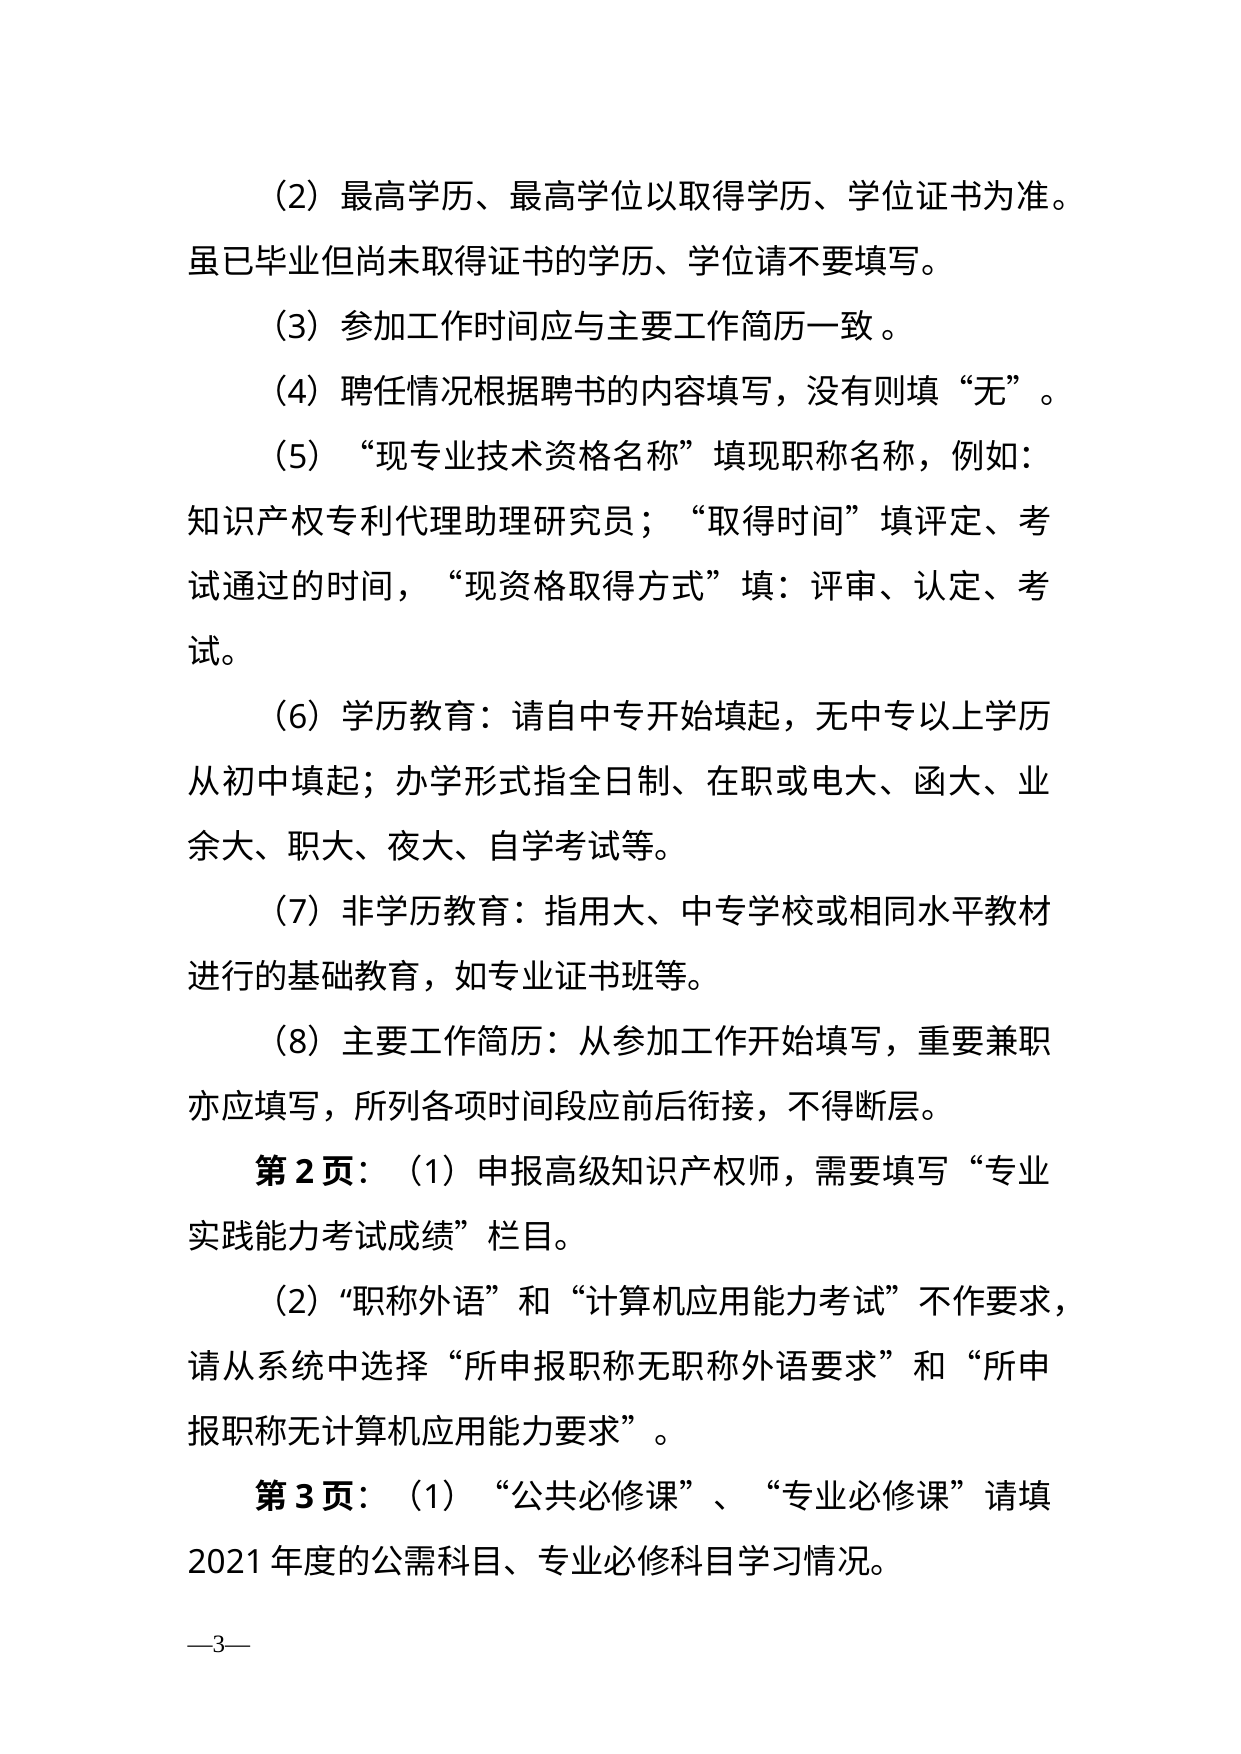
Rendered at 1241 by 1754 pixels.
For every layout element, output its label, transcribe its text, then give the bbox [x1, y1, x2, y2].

text （7）非学历教育：指用大、中专学校或相同水平教材进行的基础教育，如专业证书班等。 [187, 877, 1053, 1007]
text 第3页：（1）“公共必修课”、“专业必修课”请填2021年度的公需科目、专业必修科目学习情况。 [187, 1462, 1053, 1592]
list 聘任情况根据聘书的内容填写，没有则填“无”。 [187, 357, 1053, 422]
list “职称外语”和“计算机应用能力考试”不作要求，请从系统中选择“所申报职称无职称外语要求”和“所申报职称无计算机应用能力要求”。 [187, 1267, 1053, 1462]
list 参加工作时间应与主要工作简历一致 。 [187, 292, 1053, 357]
list 最高学历、最高学位以取得学历、学位证书为准。虽已毕业但尚未取得证书的学历、学位请不要填写。 [187, 162, 1053, 292]
text 第2页：（1）申报高级知识产权师，需要填写“专业实践能力考试成绩”栏目。 [187, 1137, 1053, 1267]
text （5）“现专业技术资格名称”填现职称名称，例如：知识产权专利代理助理研究员；“取得时间”填评定、考试通过的时间，“现资格取得方式”填：评审、认定、考试。 [187, 422, 1053, 682]
text （8）主要工作简历：从参加工作开始填写，重要兼职亦应填写，所列各项时间段应前后衔接，不得断层。 [187, 1007, 1053, 1137]
text （6）学历教育：请自中专开始填起，无中专以上学历从初中填起；办学形式指全日制、在职或电大、函大、业余大、职大、夜大、自学考试等。 [187, 682, 1053, 877]
